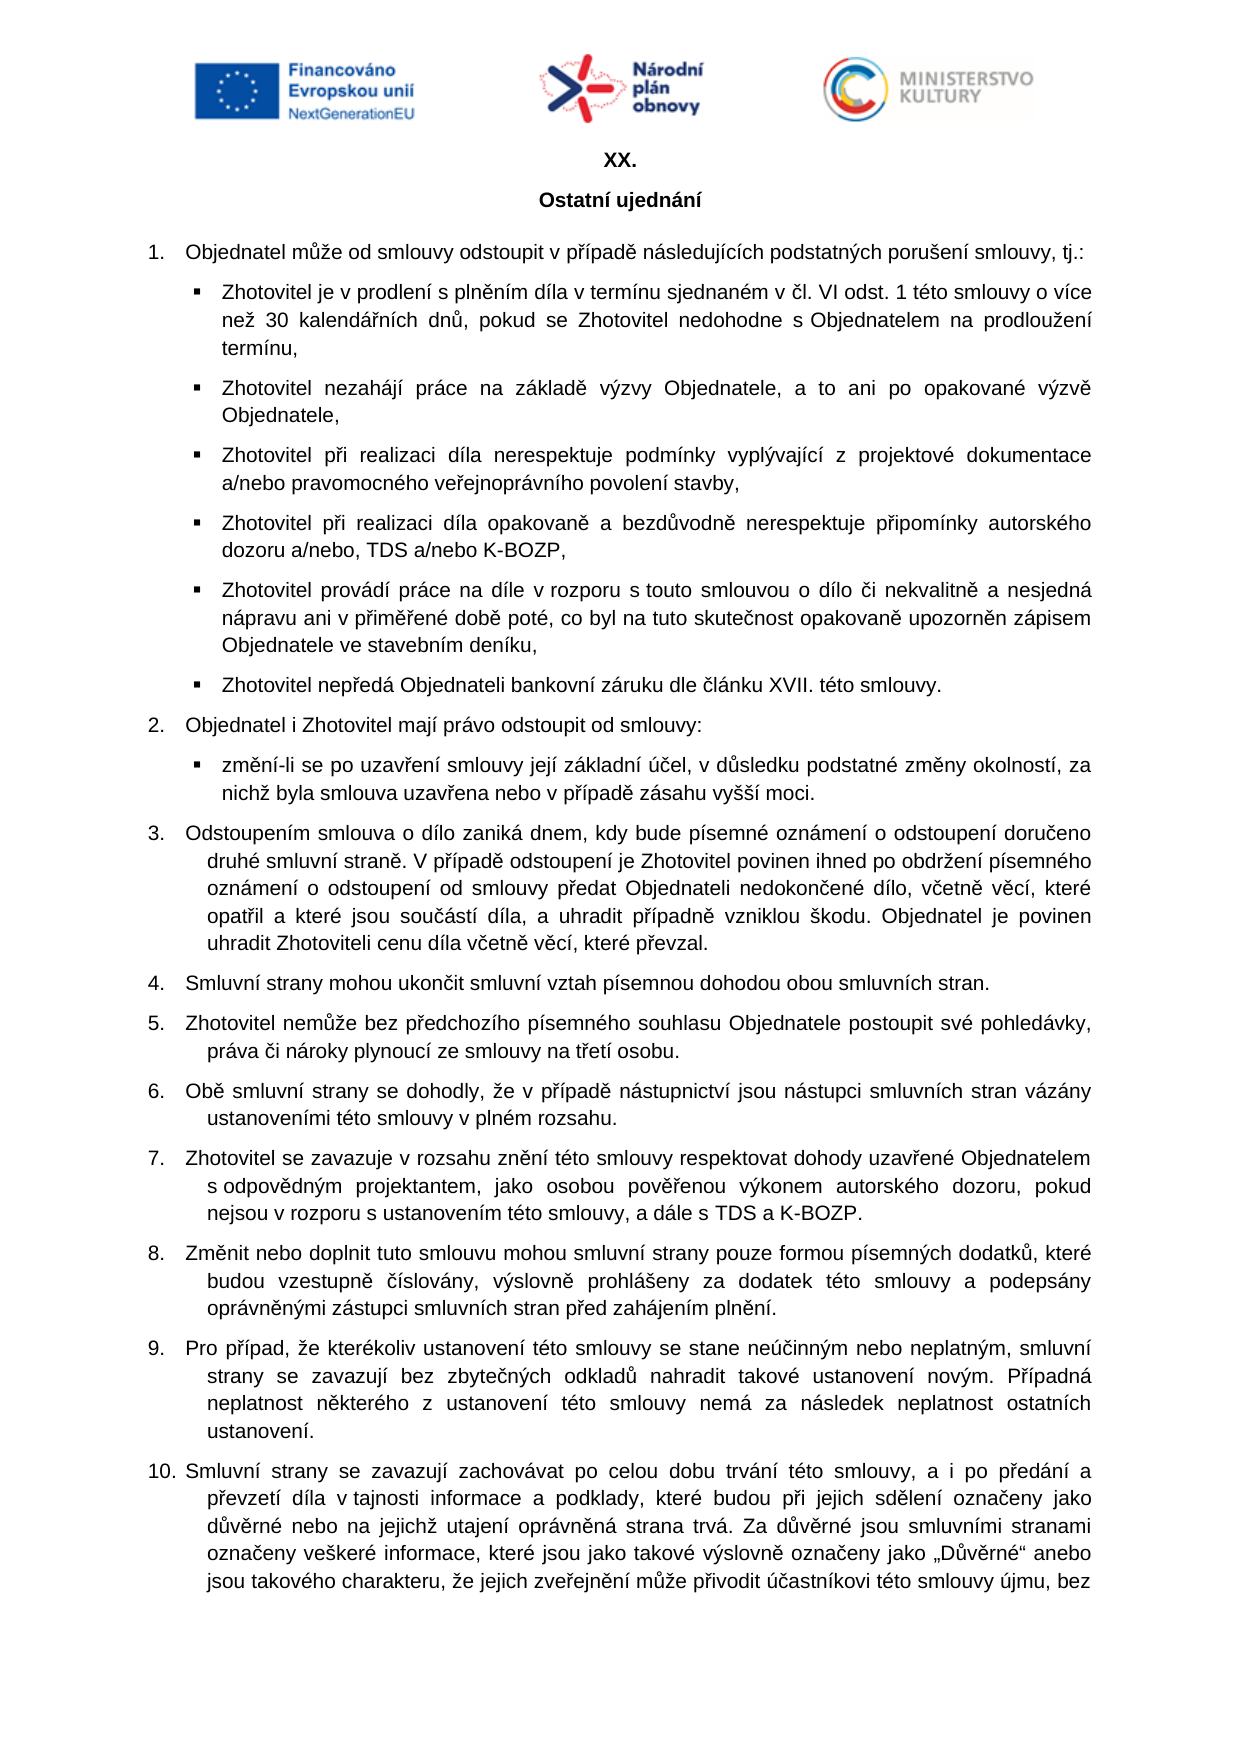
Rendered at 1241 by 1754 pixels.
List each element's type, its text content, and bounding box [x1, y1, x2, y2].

text Ostatní ujednání [148, 188, 1092, 212]
list Zhotovitel při realizaci díla nerespektuje podmínky vyplývající z projektové dokumentace a/nebo pravomocného veřejnoprávního povolení stavby, [192, 443, 1092, 494]
list Zhotovitel je v prodlení s plněním díla v termínu sjednaném v čl. VI odst. 1 této smlouvy o více než 30 kalendářních dnů, pokud se Zhotovitel nedohodne s Objednatelem na prodloužení termínu, [192, 280, 1092, 359]
list Pro případ, že kterékoliv ustanovení této smlouvy se stane neúčinným nebo neplatným, smluvní strany se zavazují bez zbytečných odkladů nahradit takové ustanovení novým. Případná neplatnost některého z ustanovení této smlouvy nemá za následek neplatnost ostatních ustanovení. [148, 1336, 1092, 1442]
list Objednatel může od smlouvy odstoupit v případě následujících podstatných porušení smlouvy, tj.: [148, 240, 1092, 264]
list Smluvní strany mohou ukončit smluvní vztah písemnou dohodou obou smluvních stran. [148, 971, 1092, 995]
list Zhotovitel provádí práce na díle v rozporu s touto smlouvou o dílo či nekvalitně a nesjedná nápravu ani v přiměřené době poté, co byl na tuto skutečnost opakovaně upozorněn zápisem Objednatele ve stavebním deníku, [192, 578, 1092, 657]
list změní-li se po uzavření smlouvy její základní účel, v důsledku podstatné změny okolností, za nichž byla smlouva uzavřena nebo v případě zásahu vyšší moci. [192, 753, 1092, 805]
list Objednatel i Zhotovitel mají právo odstoupit od smlouvy: [148, 713, 1092, 737]
list Zhotovitel nezahájí práce na základě výzvy Objednatele, a to ani po opakované výzvě Objednatele, [192, 375, 1092, 427]
list Obě smluvní strany se dohodly, že v případě nástupnictví jsou nástupci smluvních stran vázány ustanoveními této smlouvy v plném rozsahu. [148, 1078, 1092, 1130]
list Zhotovitel při realizaci díla opakovaně a bezdůvodně nerespektuje připomínky autorského dozoru a/nebo, TDS a/nebo K-BOZP, [192, 511, 1092, 562]
list Změnit nebo doplnit tuto smlouvu mohou smluvní strany pouze formou písemných dodatků, které budou vzestupně číslovány, výslovně prohlášeny za dodatek této smlouvy a podepsány oprávněnými zástupci smluvních stran před zahájením plnění. [148, 1241, 1092, 1320]
list Zhotovitel nepředá Objednateli bankovní záruku dle článku XVII. této smlouvy. [192, 673, 1092, 697]
list Zhotovitel nemůže bez předchozího písemného souhlasu Objednatele postoupit své pohledávky, práva či nároky plynoucí ze smlouvy na třetí osobu. [148, 1011, 1092, 1062]
text XX. [148, 148, 1092, 172]
list Odstoupením smlouva o dílo zaniká dnem, kdy bude písemné oznámení o odstoupení doručeno druhé smluvní straně. V případě odstoupení je Zhotovitel povinen ihned po obdržení písemného oznámení o odstoupení od smlouvy předat Objednateli nedokončené dílo, včetně věcí, které opatřil a které jsou součástí díla, a uhradit případně vzniklou škodu. Objednatel je povinen uhradit Zhotoviteli cenu díla včetně věcí, které převzal. [148, 821, 1092, 955]
picture [147, 31, 1093, 148]
list Zhotovitel se zavazuje v rozsahu znění této smlouvy respektovat dohody uzavřené Objednatelem s odpovědným projektantem, jako osobou pověřenou výkonem autorského dozoru, pokud nejsou v rozporu s ustanovením této smlouvy, a dále s TDS a K-BOZP. [148, 1146, 1092, 1225]
